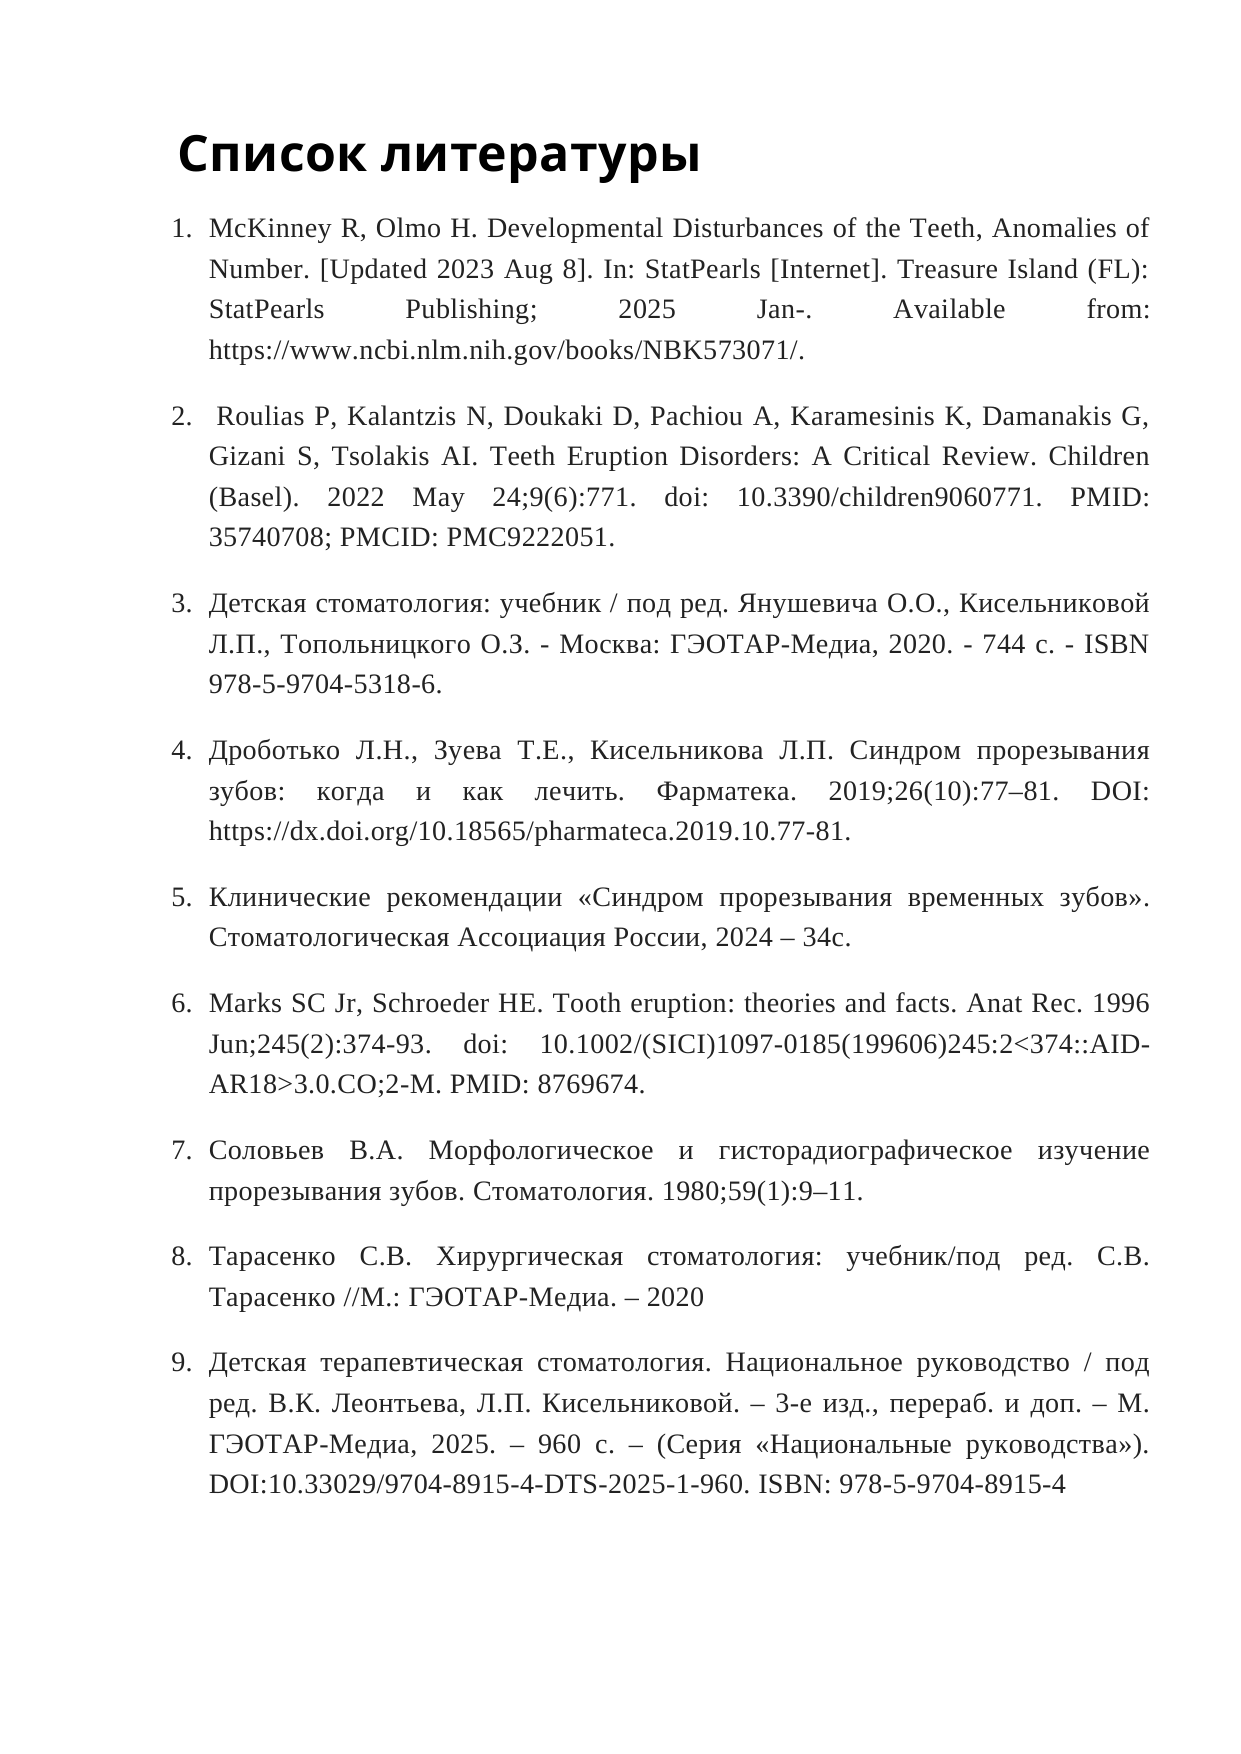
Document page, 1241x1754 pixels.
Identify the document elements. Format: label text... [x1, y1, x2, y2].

text Список литературы [177, 118, 1152, 186]
list Дроботько Л.Н., Зуева Т.Е., Кисельникова Л.П. Синдром прорезывания зубов: когда и как лечить. Фарматека. 2019;26(10):77–81. DOI: https://dx.doi.org/10.18565/pharmateca.2019.10.77-81. [171, 725, 1152, 847]
list Детская терапевтическая стоматология. Национальное руководство / под ред. В.К. Леонтьева, Л.П. Кисельниковой. – 3-е изд., перераб. и доп. – М. ГЭОТАР-Медиа, 2025. – 960 с. – (Серия «Национальные руководства»). DOI:10.33029/9704-8915-4-DTS-2025-1-960. ISBN: 978-5-9704-8915-4 [171, 1337, 1152, 1500]
list Тарасенко С.В. Хирургическая стоматология: учебник/под ред. С.В. Тарасенко //М.: ГЭОТАР-Медиа. – 2020 [171, 1231, 1152, 1312]
list Roulias P, Kalantzis N, Doukaki D, Pachiou A, Karamesinis K, Damanakis G, Gizani S, Tsolakis AI. Teeth Eruption Disorders: A Critical Review. Children (Basel). 2022 May 24;9(6):771. doi: 10.3390/children9060771. PMID: 35740708; PMCID: PMC9222051. [171, 390, 1152, 553]
list Marks SC Jr, Schroeder HE. Tooth eruption: theories and facts. Anat Rec. 1996 Jun;245(2):374-93. doi: 10.1002/(SICI)1097-0185(199606)245:2<374::AID-AR18>3.0.CO;2-M. PMID: 8769674. [171, 978, 1152, 1100]
list Детская стоматология: учебник / под ред. Янушевича О.О., Кисельниковой Л.П., Топольницкого О.З. - Москва: ГЭОТАР-Медиа, 2020. - 744 с. - ISBN 978-5-9704-5318-6. [171, 578, 1152, 700]
list Соловьев В.А. Морфологическое и гисторадиографическое изучение прорезывания зубов. Стоматология. 1980;59(1):9–11. [171, 1125, 1152, 1206]
list Клинические рекомендации «Синдром прорезывания временных зубов». Стоматологическая Ассоциация России, 2024 – 34с. [171, 872, 1152, 953]
list McKinney R, Olmo H. Developmental Disturbances of the Teeth, Anomalies of Number. [Updated 2023 Aug 8]. In: StatPearls [Internet]. Treasure Island (FL): StatPearls Publishing; 2025 Jan-. Available from: https://www.ncbi.nlm.nih.gov/books/NBK573071/. [171, 203, 1152, 365]
